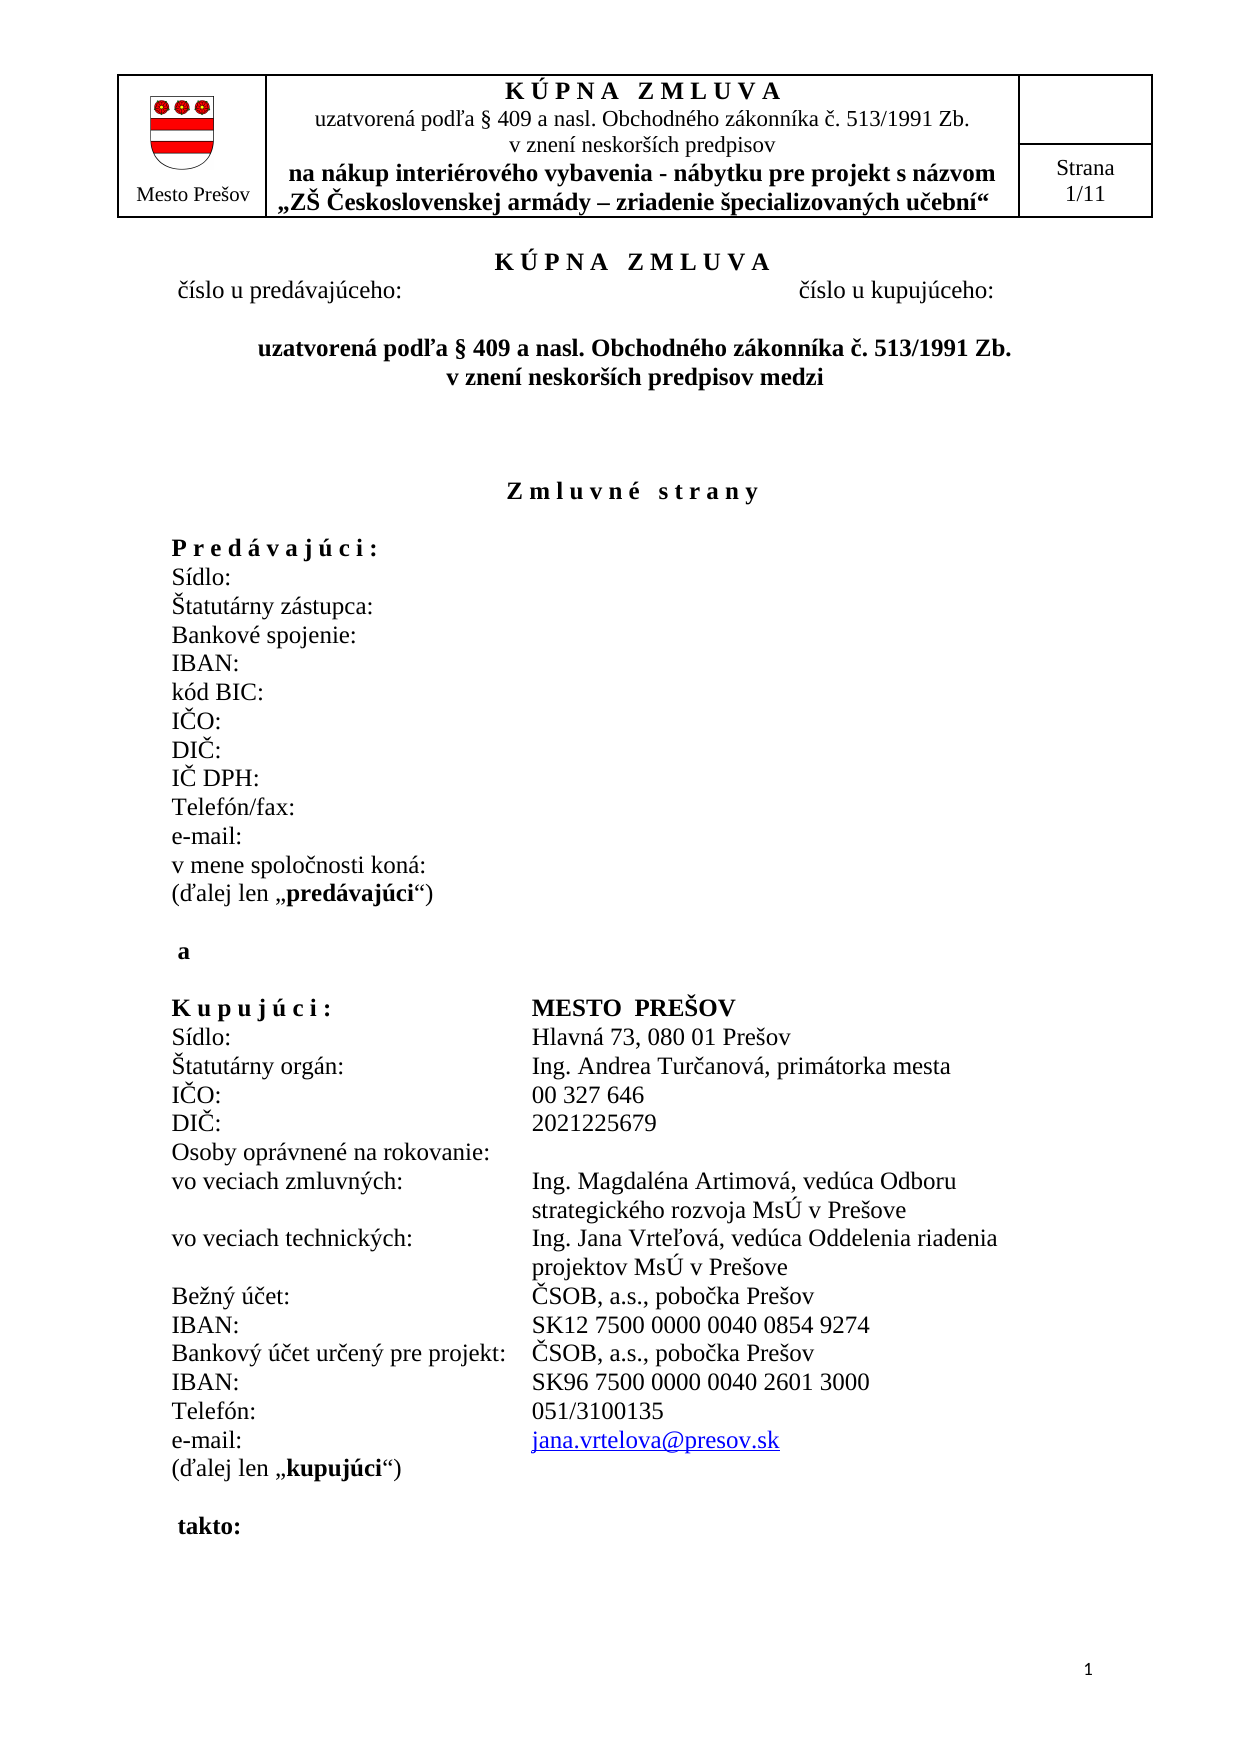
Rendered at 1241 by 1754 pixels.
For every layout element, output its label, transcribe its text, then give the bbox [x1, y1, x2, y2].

text K u p u j ú c i : MESTO PREŠOV [171, 993, 1092, 1022]
text Bankové spojenie: [171, 620, 1092, 648]
text Telefón: 051/3100135 [171, 1396, 1092, 1425]
text IBAN: [171, 648, 1092, 677]
text K Ú P N A Z M L U V A [177, 247, 1092, 276]
text IČO: [171, 706, 1092, 735]
text IBAN: SK12 7500 0000 0040 0854 9274 [171, 1310, 1092, 1338]
text v znení neskorších predpisov medzi [177, 362, 1092, 391]
text kód BIC: [171, 677, 1092, 706]
text v mene spoločnosti koná: [171, 850, 1092, 878]
text Sídlo: [171, 562, 1092, 591]
text IČ DPH: [171, 763, 1092, 792]
text Štatutárny zástupca: [171, 591, 1092, 620]
text Telefón/fax: [171, 792, 1092, 821]
text (ďalej len „predávajúci“) [171, 878, 1092, 907]
text P r e d á v a j ú c i : [171, 533, 1092, 562]
picture [150, 96, 214, 170]
text (ďalej len „kupujúci“) [171, 1453, 1092, 1482]
text e-mail: [171, 821, 1092, 850]
text Bankový účet určený pre projekt: ČSOB, a.s., pobočka Prešov [171, 1338, 1092, 1367]
text e-mail: jana.vrtelova@presov.sk [171, 1425, 1092, 1453]
text Bežný účet: ČSOB, a.s., pobočka Prešov [171, 1281, 1092, 1310]
text Štatutárny orgán: Ing. Andrea Turčanová, primátorka mesta [171, 1051, 1092, 1080]
text takto: [177, 1511, 1092, 1540]
text IBAN: SK96 7500 0000 0040 2601 3000 [171, 1367, 1092, 1396]
text Osoby oprávnené na rokovanie: [171, 1137, 1092, 1166]
text DIČ: [171, 735, 1092, 763]
text IČO: 00 327 646 [171, 1080, 1092, 1108]
text a [177, 936, 1092, 965]
text vo veciach technických: Ing. Jana Vrteľová, vedúca Oddelenia riadenia projektov MsÚ v Prešove [171, 1223, 1092, 1281]
text Z m l u v n é s t r a n y [171, 476, 1092, 505]
text vo veciach zmluvných: Ing. Magdaléna Artimová, vedúca Odboru strategického rozvoja MsÚ v Prešove [171, 1166, 1092, 1223]
text DIČ: 2021225679 [171, 1108, 1092, 1137]
text uzatvorená podľa § 409 a nasl. Obchodného zákonníka č. 513/1991 Zb. [177, 333, 1092, 362]
text Sídlo: Hlavná 73, 080 01 Prešov [171, 1022, 1092, 1051]
text číslo u predávajúceho: číslo u kupujúceho: [177, 276, 1092, 304]
